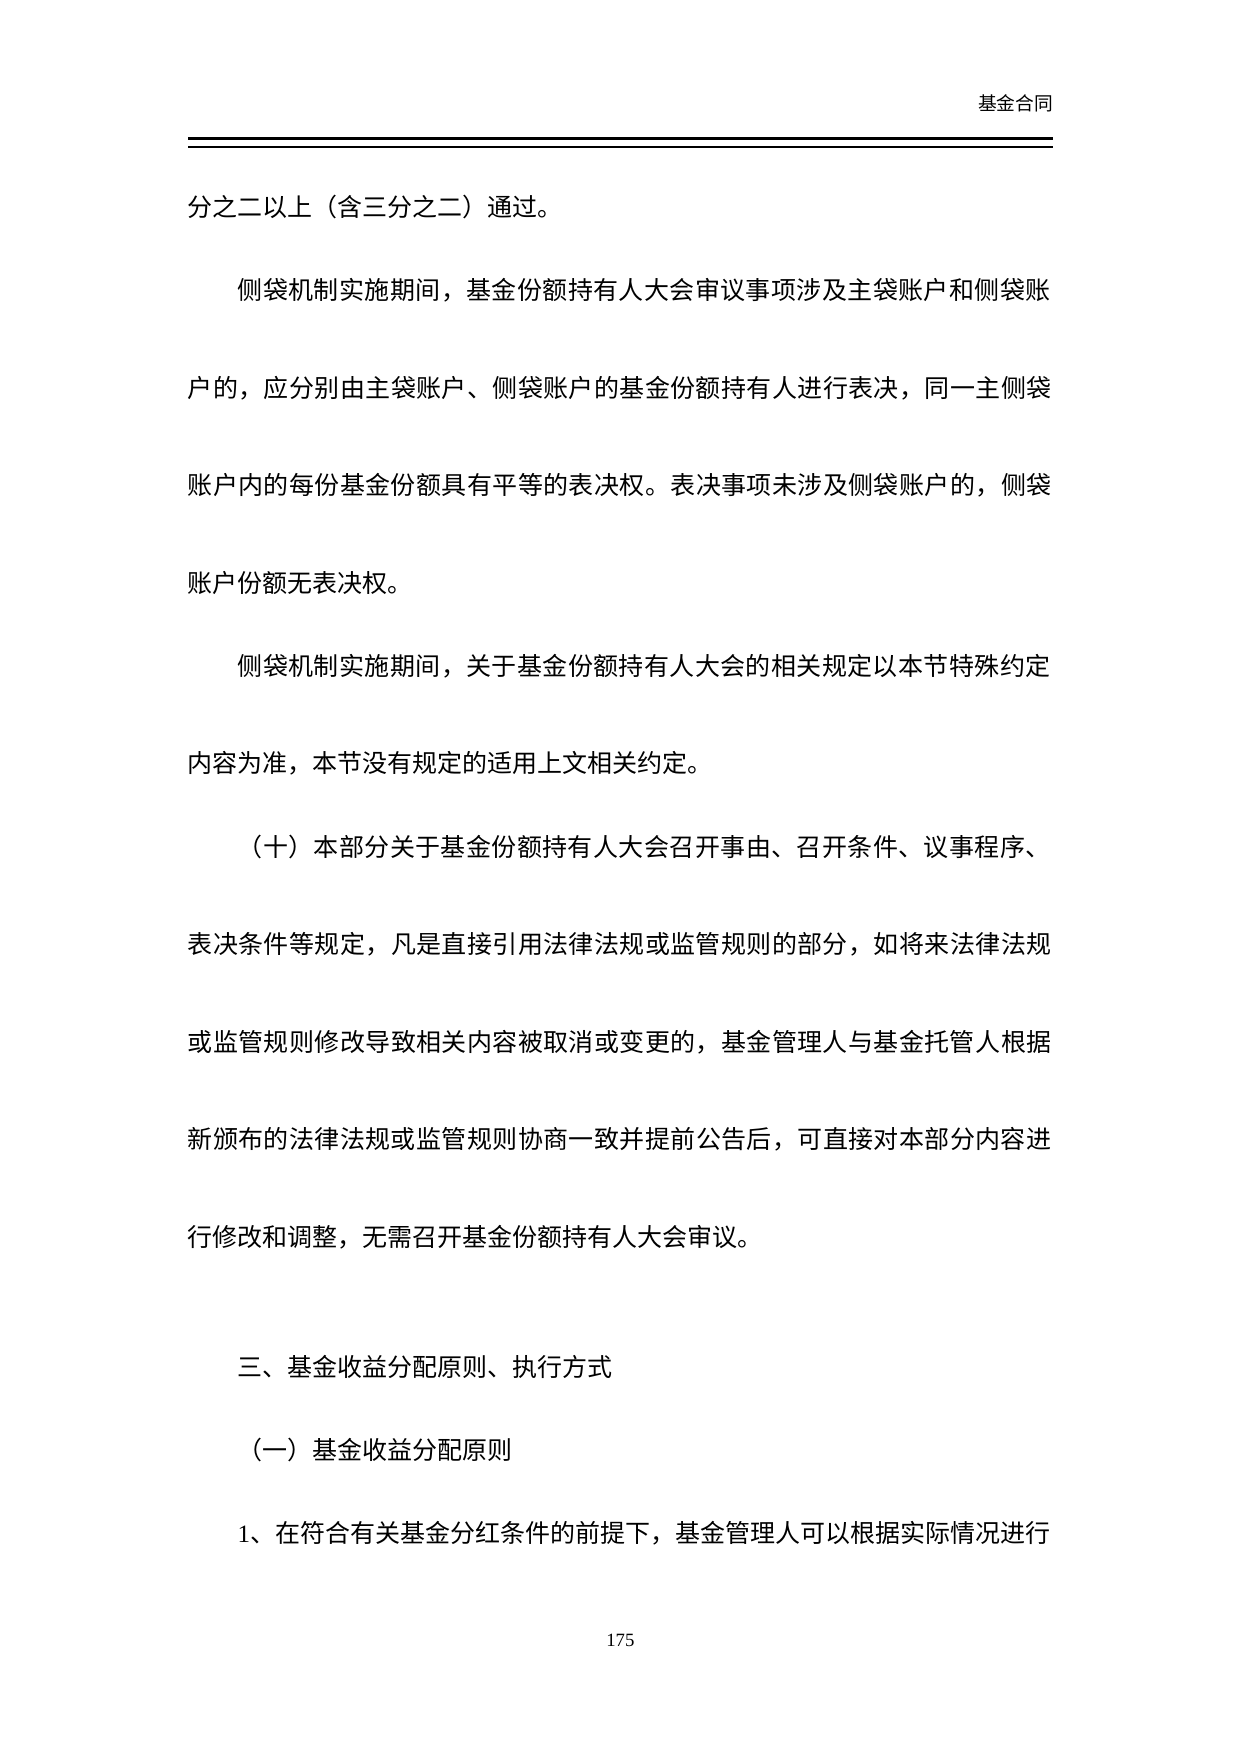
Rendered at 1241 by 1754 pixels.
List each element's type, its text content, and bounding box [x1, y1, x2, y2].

text 侧袋机制实施期间，基金份额持有人大会审议事项涉及主袋账户和侧袋账户的，应分别由主袋账户、侧袋账户的基金份额持有人进行表决，同一主侧袋账户内的每份基金份额具有平等的表决权。表决事项未涉及侧袋账户的，侧袋账户份额无表决权。 [187, 256, 1053, 614]
text （一）基金收益分配原则 [187, 1416, 1053, 1481]
text 三、基金收益分配原则、执行方式 [187, 1333, 1053, 1398]
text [187, 173, 1053, 238]
text 侧袋机制实施期间，关于基金份额持有人大会的相关规定以本节特殊约定内容为准，本节没有规定的适用上文相关约定。 [187, 632, 1053, 794]
text （十）本部分关于基金份额持有人大会召开事由、召开条件、议事程序、表决条件等规定，凡是直接引用法律法规或监管规则的部分，如将来法律法规或监管规则修改导致相关内容被取消或变更的，基金管理人与基金托管人根据新颁布的法律法规或监管规则协商一致并提前公告后，可直接对本部分内容进行修改和调整，无需召开基金份额持有人大会审议。 [187, 813, 1053, 1268]
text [187, 1499, 1053, 1564]
